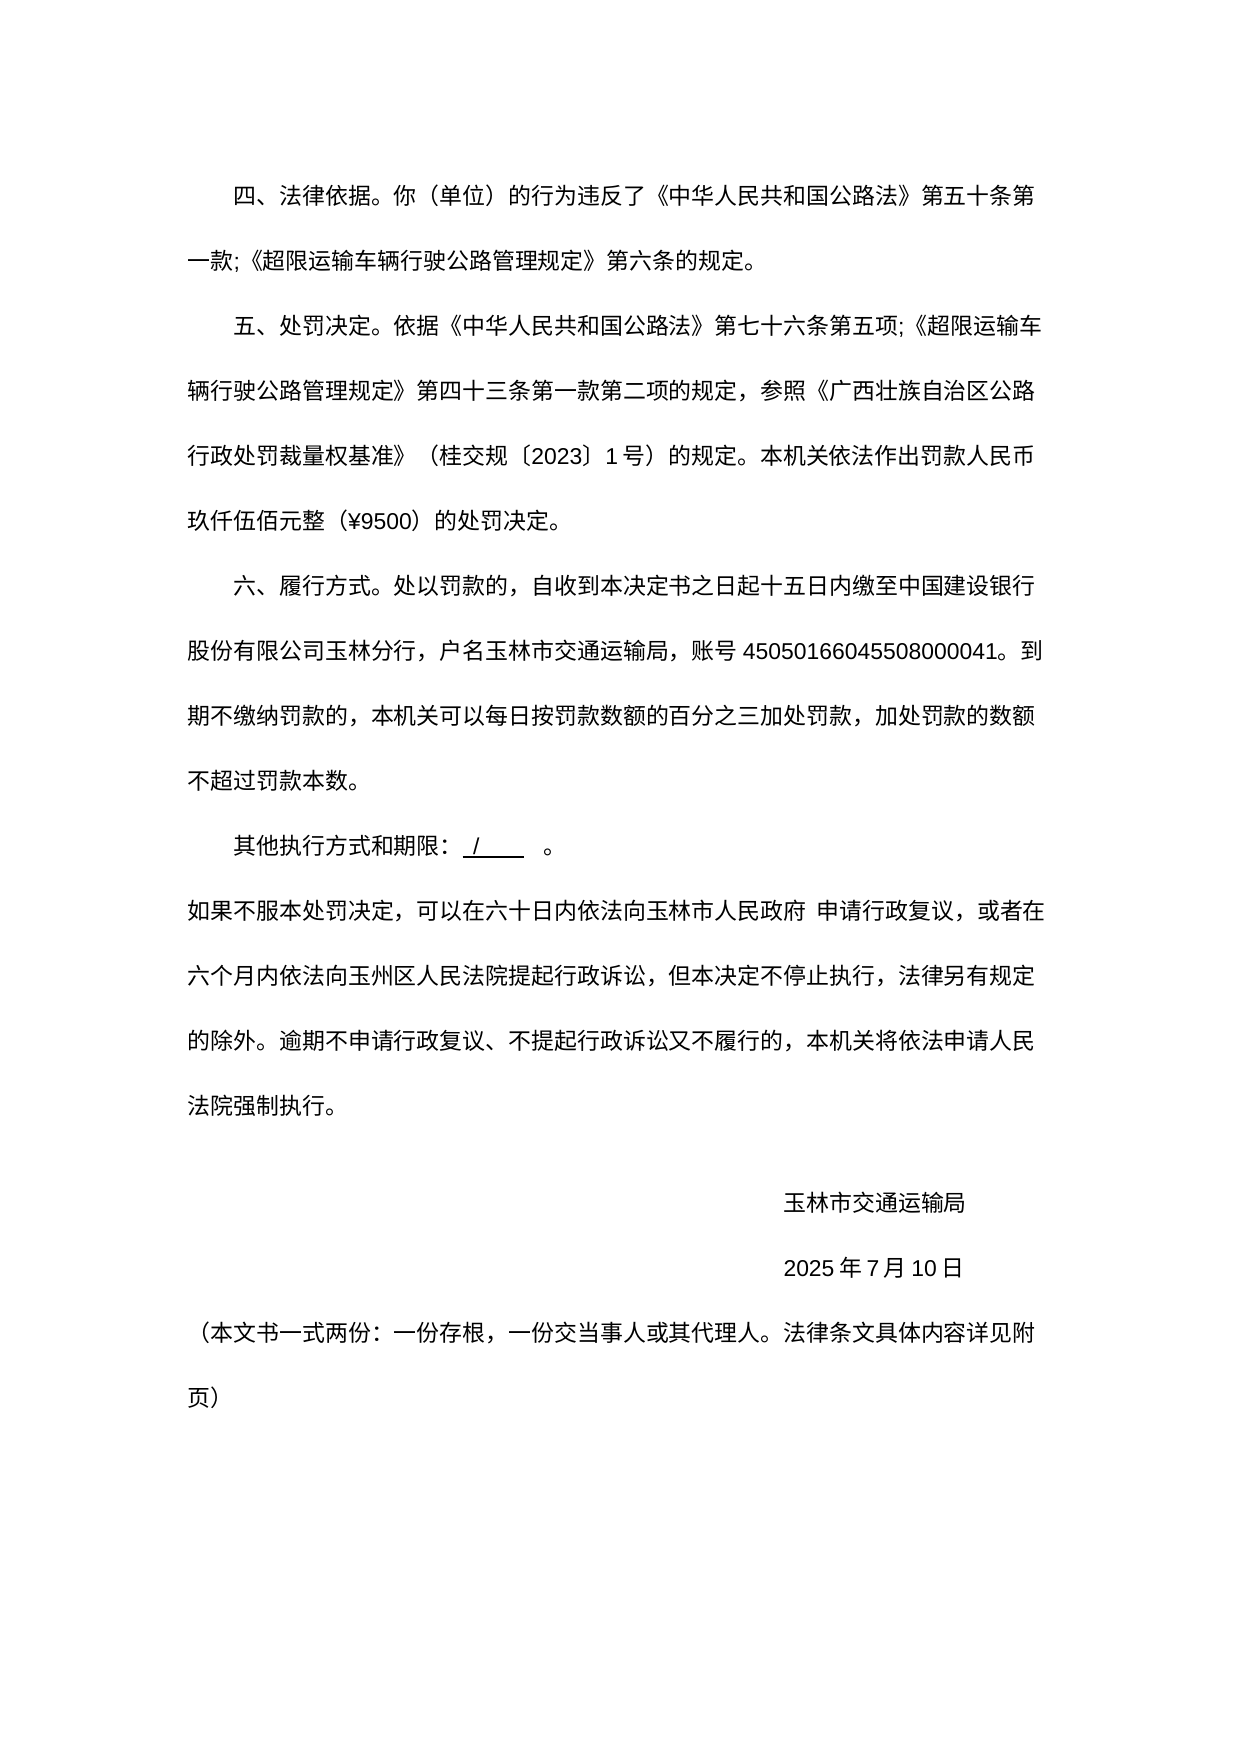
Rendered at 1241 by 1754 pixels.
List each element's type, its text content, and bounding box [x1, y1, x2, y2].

text 五、处罚决定。依据《中华人民共和国公路法》第七十六条第五项;《超限运输车辆行驶公路管理规定》第四十三条第一款第二项的规定，参照《广西壮族自治区公路行政处罚裁量权基准》（桂交规〔2023〕1号）的规定。本机关依法作出罚款人民币玖仟伍佰元整（¥9500）的处罚决定。 [187, 292, 1053, 552]
text （本文书一式两份：一份存根，一份交当事人或其代理人。法律条文具体内容详见附页） [187, 1299, 1053, 1429]
text 2025年7月10日 [187, 1234, 1053, 1299]
text 四、法律依据。你（单位）的行为违反了《中华人民共和国公路法》第五十条第一款;《超限运输车辆行驶公路管理规定》第六条的规定。 [187, 162, 1053, 292]
text 如果不服本处罚决定，可以在六十日内依法向玉林市人民政府 申请行政复议，或者在六个月内依法向玉州区人民法院提起行政诉讼，但本决定不停止执行，法律另有规定的除外。逾期不申请行政复议、不提起行政诉讼又不履行的，本机关将依法申请人民法院强制执行。 [187, 877, 1053, 1137]
text 其他执行方式和期限： / 。 [187, 812, 1053, 877]
text 玉林市交通运输局 [187, 1169, 1053, 1234]
text 六、履行方式。处以罚款的，自收到本决定书之日起十五日内缴至中国建设银行股份有限公司玉林分行，户名玉林市交通运输局，账号 45050166045508000041。到期不缴纳罚款的，本机关可以每日按罚款数额的百分之三加处罚款，加处罚款的数额不超过罚款本数。 [187, 552, 1053, 812]
